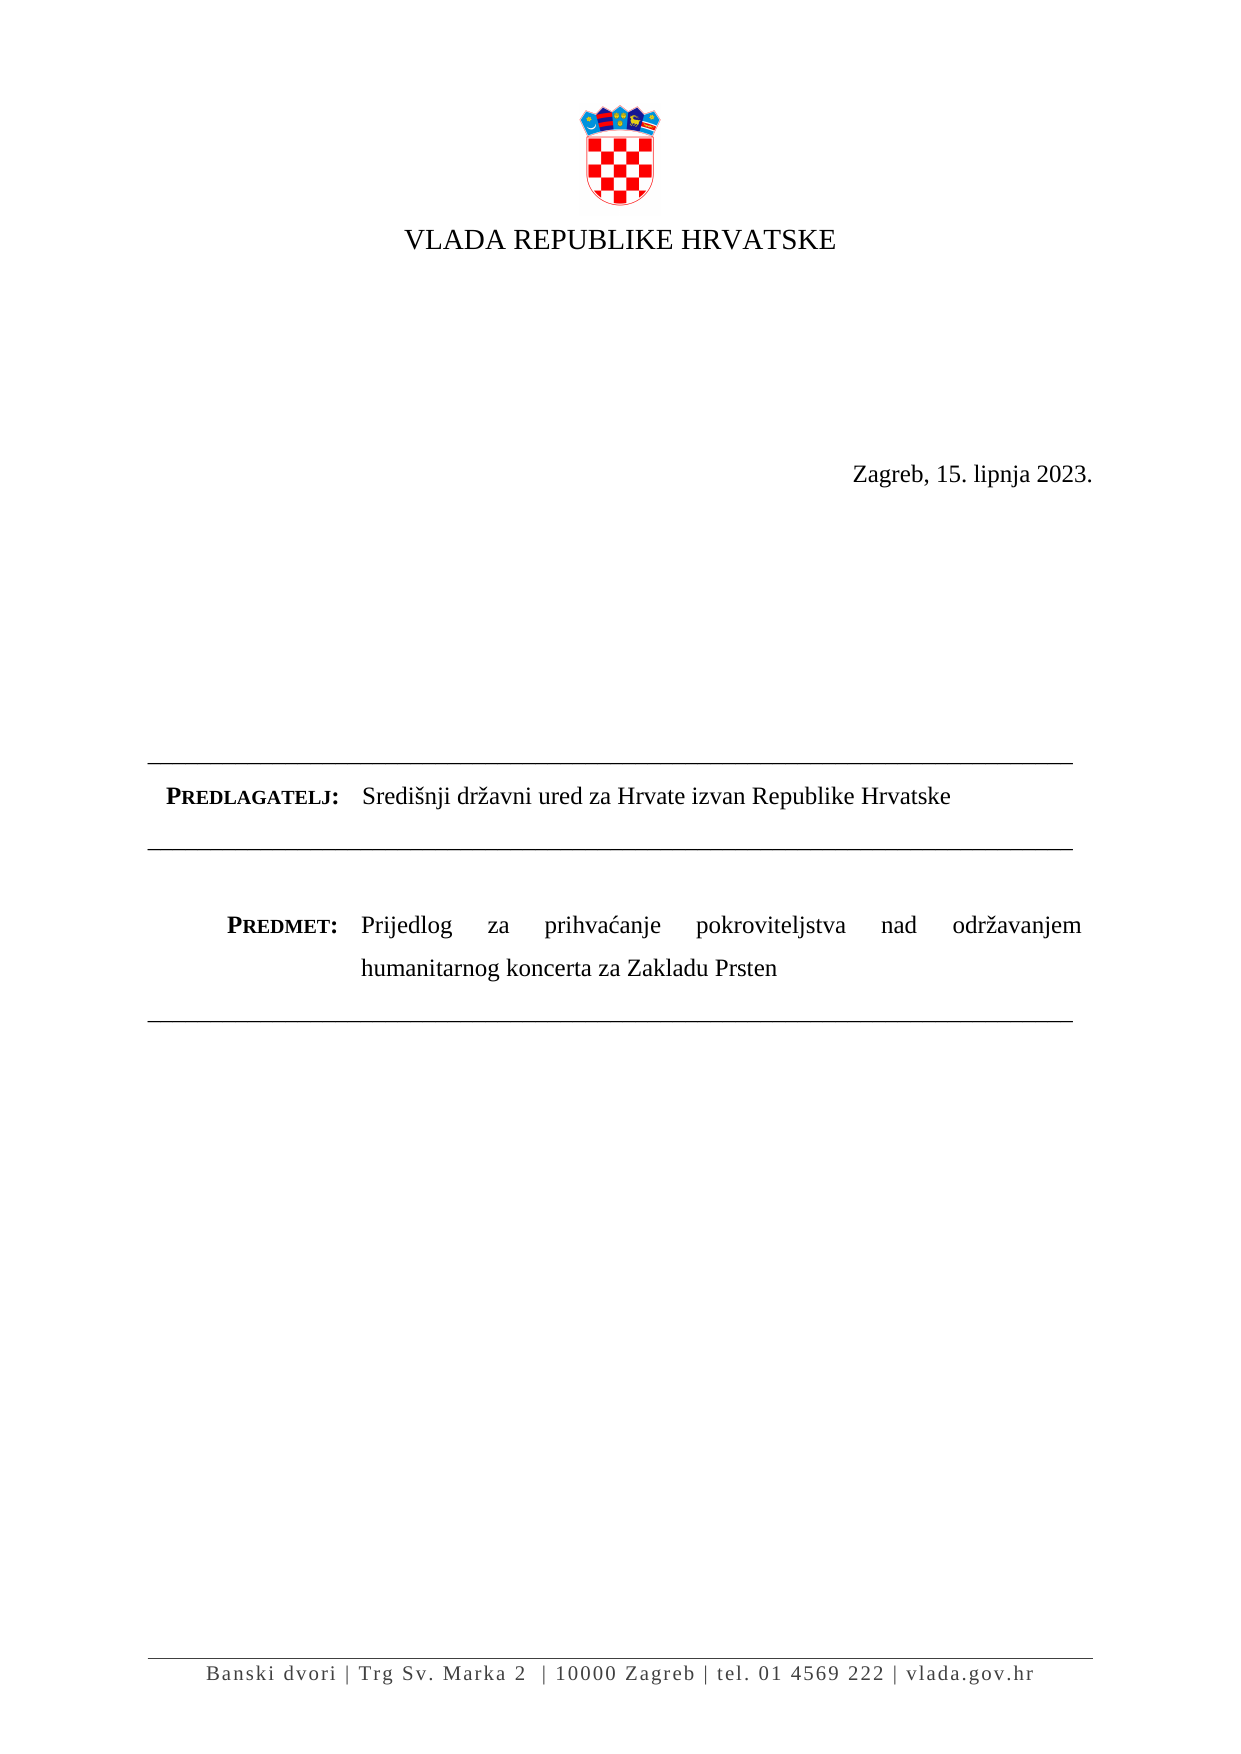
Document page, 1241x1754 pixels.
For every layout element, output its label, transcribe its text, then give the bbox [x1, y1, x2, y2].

table_header Središnji državni ured za Hrvate izvan Republike Hrvatske [351, 781, 1093, 824]
table_header Prijedlog za prihvaćanje pokroviteljstva nad održavanjem humanitarnog koncerta za Zakladu Prsten [350, 910, 1093, 996]
text VLADA REPUBLIKE HRVATSKE [148, 222, 1093, 255]
table_header Predlagatelj: [148, 781, 351, 824]
table_header Predmet: [148, 910, 349, 996]
text __________________________________________________________________________ [148, 996, 1093, 1025]
text __________________________________________________________________________ [148, 824, 1093, 853]
text __________________________________________________________________________ [148, 738, 1093, 767]
text Zagreb, 15. lipnja 2023. [148, 459, 1093, 488]
picture [578, 103, 662, 216]
